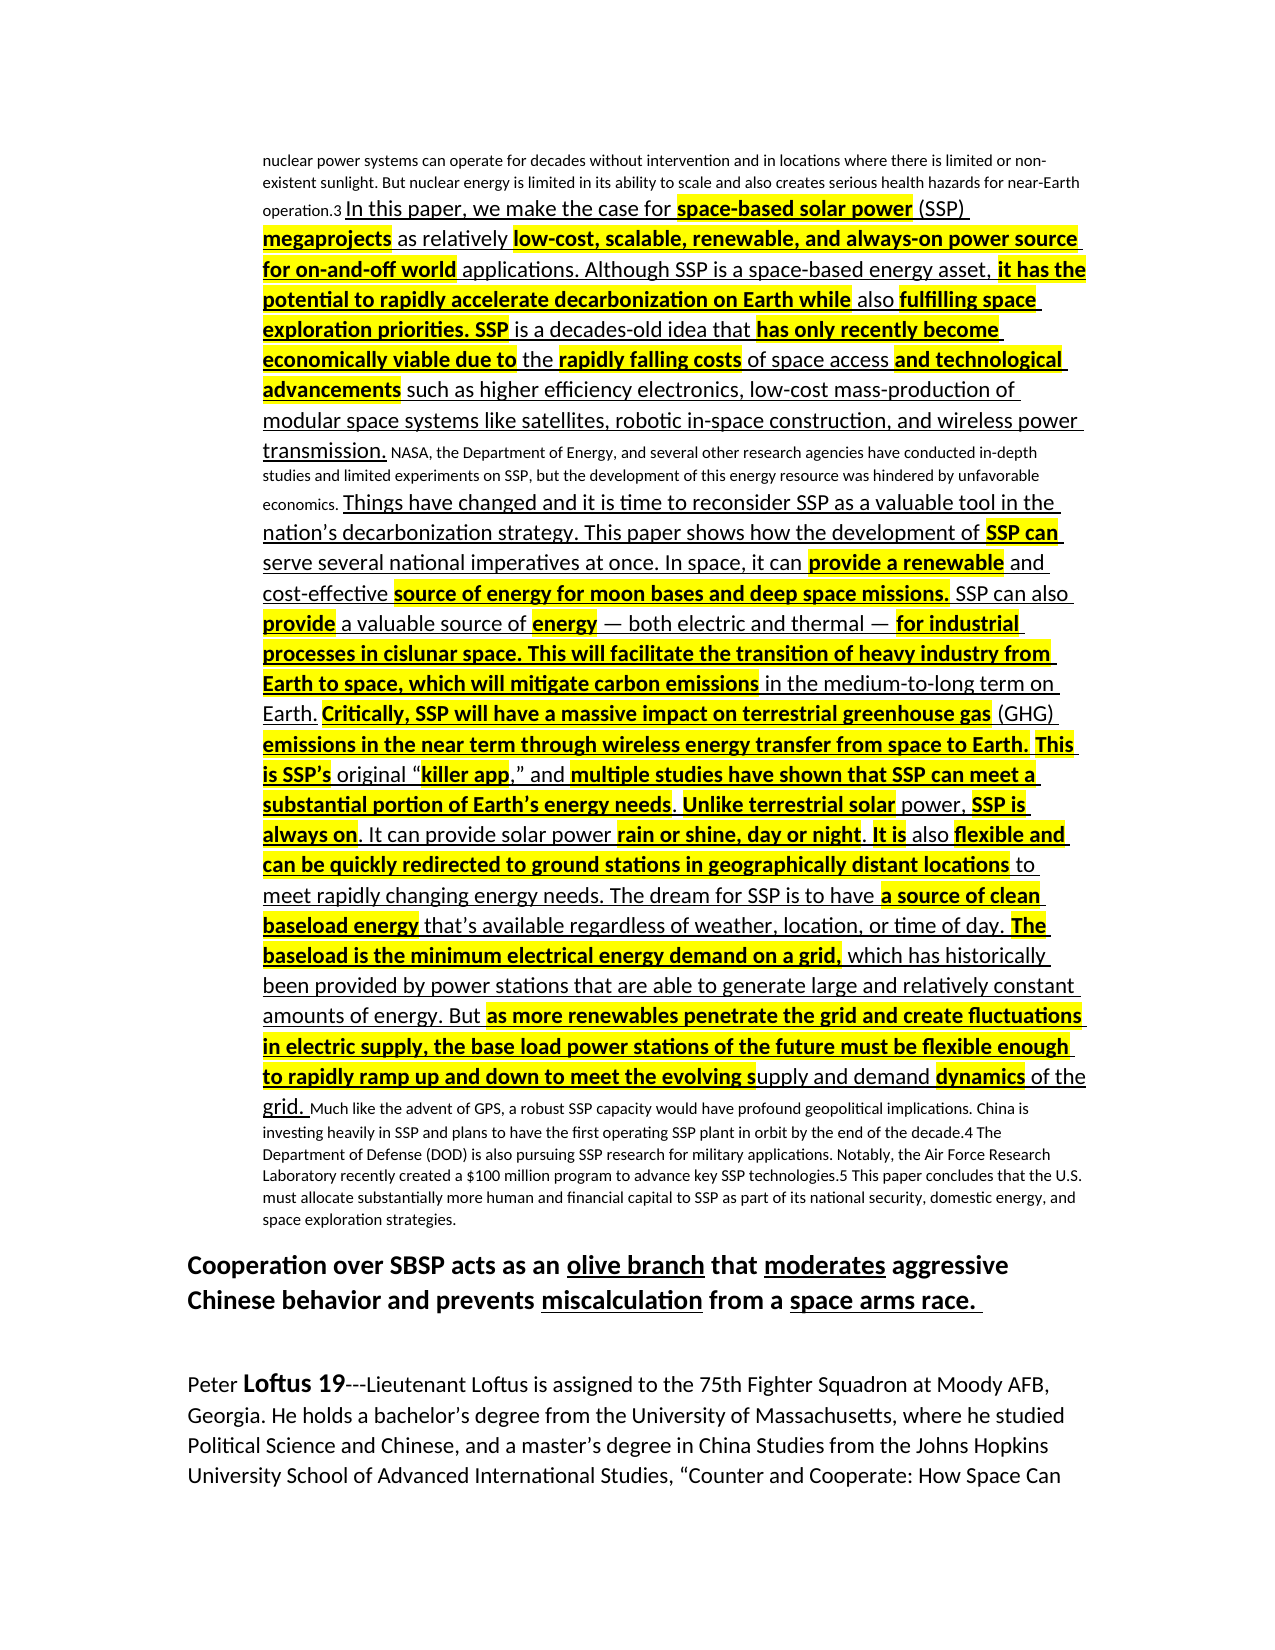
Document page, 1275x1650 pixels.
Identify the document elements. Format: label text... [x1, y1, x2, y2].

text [187, 1366, 1087, 1490]
subtitle Cooperation over SBSP acts as an olive branch that moderates aggressive Chinese behavior and prevents miscalculation from a space arms race. [187, 1248, 1087, 1317]
